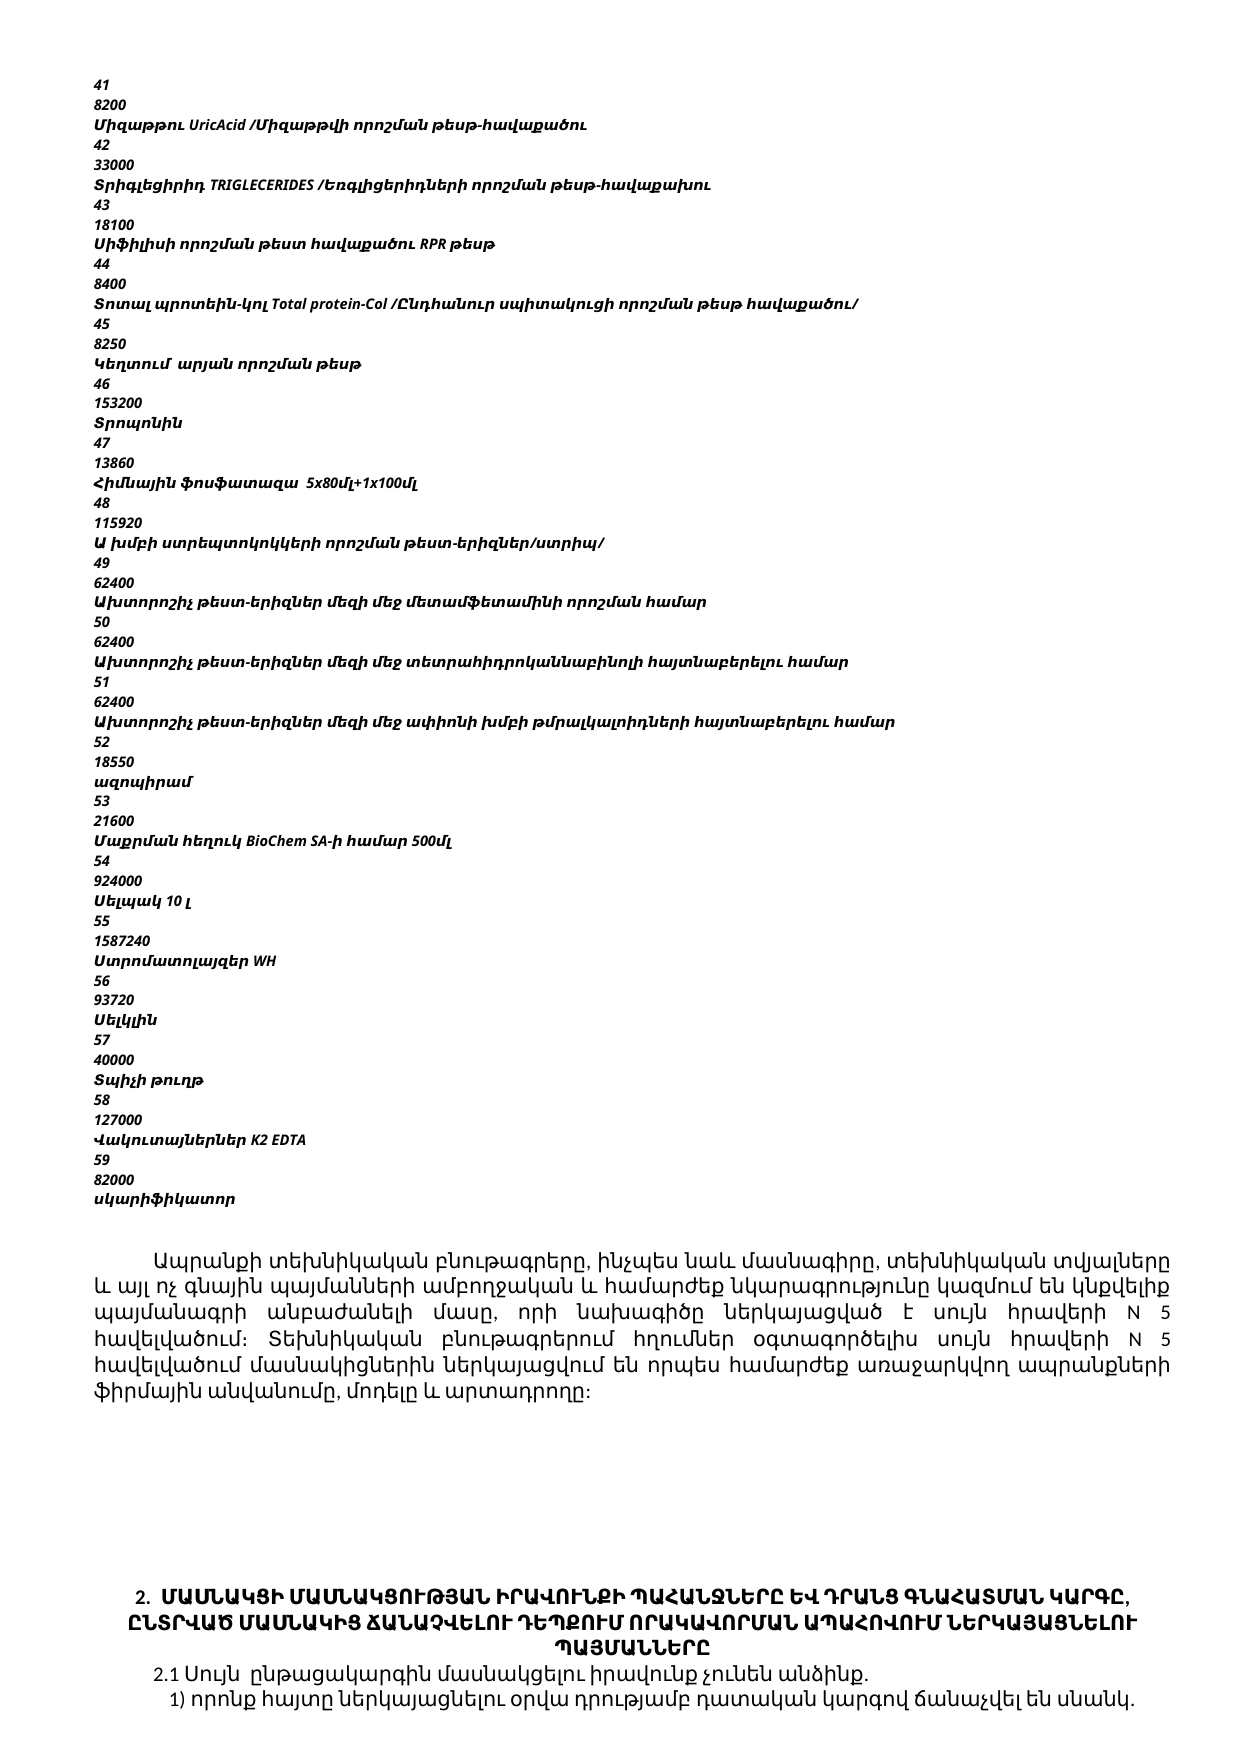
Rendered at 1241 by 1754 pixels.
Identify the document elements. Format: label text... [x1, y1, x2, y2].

text 2. ՄԱՍՆԱԿՑԻ ՄԱՍՆԱԿՑՈՒԹՅԱՆ ԻՐԱՎՈՒՆՔԻ ՊԱՀԱՆՋՆԵՐԸ ԵՎ ԴՐԱՆՑ ԳՆԱՀԱՏՄԱՆ ԿԱՐԳԸ, ԸՆՏՐՎԱԾ ՄԱՍՆԱԿԻՑ ՃԱՆԱՉՎԵԼՈՒ ԴԵՊՔՈՒՄ ՈՐԱԿԱՎՈՐՄԱՆ ԱՊԱՀՈՎՈՒՄ ՆԵՐԿԱՅԱՑՆԵԼՈՒ ՊԱՅՄԱՆՆԵՐԸ [94, 1584, 1171, 1661]
text 2.1 Սույն ընթացակարգին մասնակցելու իրավունք չունեն անձինք. [94, 1661, 1171, 1686]
text 1) որոնք հայտը ներկայացնելու օրվա դրությամբ դատական կարգով ճանաչվել են սնանկ. [94, 1686, 1171, 1712]
text Ապրանքի տեխնիկական բնութագրերը, ինչպես նաև մասնագիրը, տեխնիկական տվյալները և այլ ոչ գնային պայմանների ամբողջական և համարժեք նկարագրությունը կազմում են կնքվելիք պայմանագրի անբաժանելի մասը, որի նախագիծը ներկայացված է սույն հրավերի N 5 հավելվածում։ Տեխնիկական բնութագրերում հղումներ օգտագործելիս սույն հրավերի N 5 հավելվածում մասնակիցներին ներկայացվում են որպես համարժեք առաջարկվող ապրանքների ֆիրմային անվանումը, մոդելը և արտադրողը: [94, 1248, 1171, 1403]
